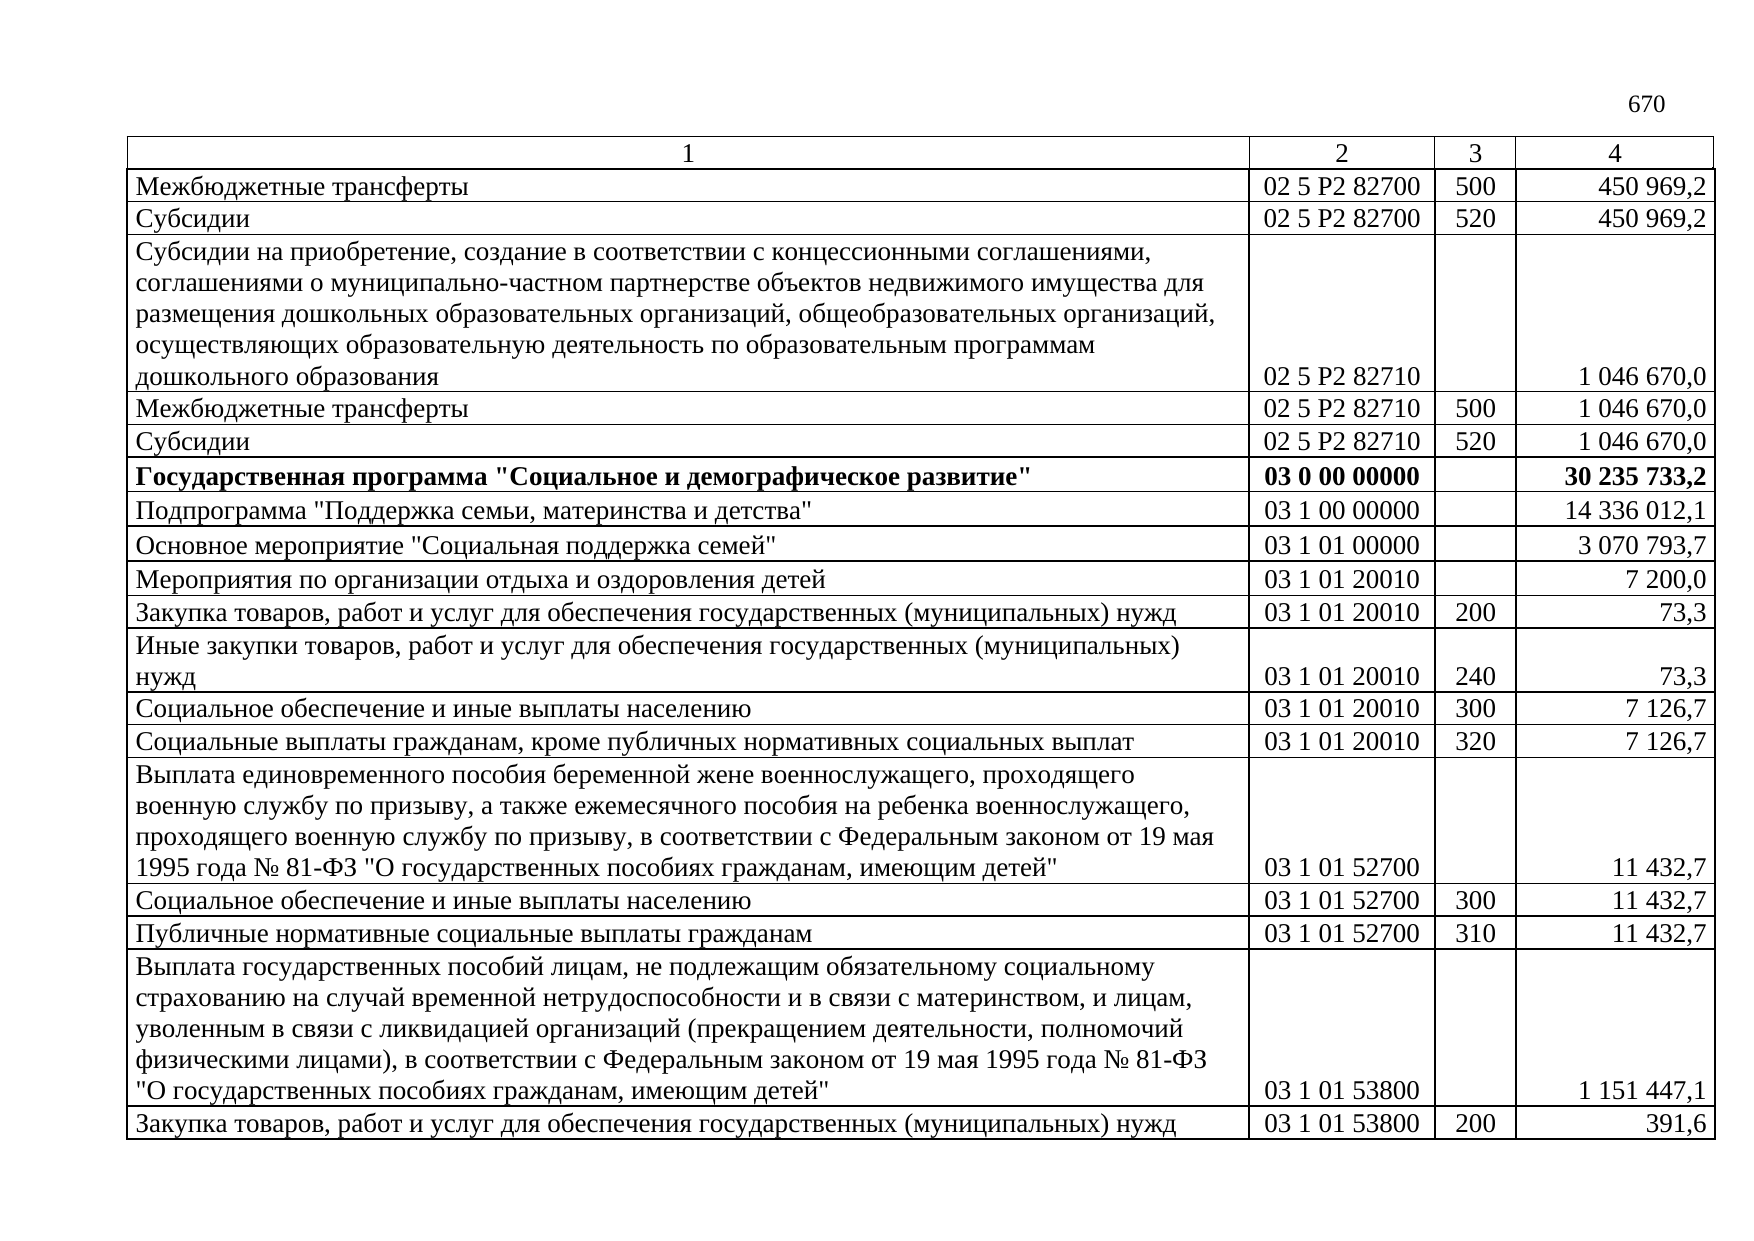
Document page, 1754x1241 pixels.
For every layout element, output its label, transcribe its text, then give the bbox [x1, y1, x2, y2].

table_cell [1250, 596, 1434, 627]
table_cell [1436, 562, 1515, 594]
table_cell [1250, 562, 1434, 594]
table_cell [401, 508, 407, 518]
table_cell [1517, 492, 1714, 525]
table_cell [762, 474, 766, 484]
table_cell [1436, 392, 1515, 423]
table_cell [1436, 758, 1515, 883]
table_cell 450 969,2 [1517, 170, 1714, 201]
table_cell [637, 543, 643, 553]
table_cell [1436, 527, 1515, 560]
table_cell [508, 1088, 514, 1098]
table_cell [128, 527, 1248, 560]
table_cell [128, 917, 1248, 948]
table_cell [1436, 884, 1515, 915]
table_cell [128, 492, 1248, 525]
table_header 1 [128, 137, 1249, 168]
table_header 3 [1435, 137, 1515, 168]
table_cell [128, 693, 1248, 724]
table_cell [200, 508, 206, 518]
table_cell 02 5 P2 82700 [1250, 170, 1434, 201]
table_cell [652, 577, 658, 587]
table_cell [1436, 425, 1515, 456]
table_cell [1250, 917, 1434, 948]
table_header 4 [1516, 137, 1713, 168]
table_cell 02 5 P2 82710 [1250, 392, 1434, 423]
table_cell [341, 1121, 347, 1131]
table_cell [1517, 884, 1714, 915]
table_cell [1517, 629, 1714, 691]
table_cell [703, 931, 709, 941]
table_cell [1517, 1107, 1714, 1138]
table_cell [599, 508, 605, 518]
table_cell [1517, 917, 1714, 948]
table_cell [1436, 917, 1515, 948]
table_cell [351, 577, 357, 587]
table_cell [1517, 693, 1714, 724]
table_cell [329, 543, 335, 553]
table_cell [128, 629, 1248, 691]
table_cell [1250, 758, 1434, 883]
table_cell 02 5 P2 82700 [1250, 202, 1434, 233]
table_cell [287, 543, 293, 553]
table_cell 520 [1436, 202, 1515, 233]
table_cell 450 969,2 [1517, 202, 1714, 233]
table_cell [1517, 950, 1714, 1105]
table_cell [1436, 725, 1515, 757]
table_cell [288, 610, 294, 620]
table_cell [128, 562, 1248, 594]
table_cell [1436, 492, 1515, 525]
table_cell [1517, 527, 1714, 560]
table_cell Межбюджетные трансферты [128, 392, 1248, 423]
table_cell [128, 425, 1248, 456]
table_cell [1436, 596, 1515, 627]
table_cell Субсидии [128, 202, 1248, 233]
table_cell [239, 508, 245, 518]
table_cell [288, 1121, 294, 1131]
table_cell Субсидии на приобретение, создание в соответствии с концессионными соглашениями, соглашениями о муниципально-частном партнерстве объектов недвижимого имущества для размещения дошкольных образовательных организаций, общеобразовательных организаций, осуществляющих образовательную деятельность по образовательным программам дошкольного образования [128, 235, 1248, 391]
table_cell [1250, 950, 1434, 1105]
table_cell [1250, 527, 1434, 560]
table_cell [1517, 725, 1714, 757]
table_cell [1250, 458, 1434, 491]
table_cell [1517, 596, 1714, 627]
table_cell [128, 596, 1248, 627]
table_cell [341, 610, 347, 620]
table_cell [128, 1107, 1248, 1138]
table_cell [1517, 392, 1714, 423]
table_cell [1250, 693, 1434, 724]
table_cell 500 [1436, 170, 1515, 201]
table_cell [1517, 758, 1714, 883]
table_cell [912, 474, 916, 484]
table_cell Межбюджетные трансферты [128, 170, 1248, 201]
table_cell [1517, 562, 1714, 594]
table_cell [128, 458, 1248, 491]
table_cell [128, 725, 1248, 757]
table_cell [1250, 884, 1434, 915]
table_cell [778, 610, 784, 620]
table_cell 02 5 P2 82710 [1250, 235, 1434, 391]
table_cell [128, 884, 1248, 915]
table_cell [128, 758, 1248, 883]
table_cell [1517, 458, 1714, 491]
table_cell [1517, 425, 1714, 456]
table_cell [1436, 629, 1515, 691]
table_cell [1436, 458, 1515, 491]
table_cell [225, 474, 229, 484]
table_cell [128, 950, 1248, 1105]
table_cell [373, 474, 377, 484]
table_cell [1436, 235, 1515, 391]
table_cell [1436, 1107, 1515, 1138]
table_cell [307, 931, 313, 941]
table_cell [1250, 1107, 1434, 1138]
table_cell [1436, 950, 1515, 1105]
table_cell 1 046 670,0 [1517, 235, 1714, 391]
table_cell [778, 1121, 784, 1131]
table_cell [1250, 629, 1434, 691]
table_header 2 [1250, 137, 1434, 168]
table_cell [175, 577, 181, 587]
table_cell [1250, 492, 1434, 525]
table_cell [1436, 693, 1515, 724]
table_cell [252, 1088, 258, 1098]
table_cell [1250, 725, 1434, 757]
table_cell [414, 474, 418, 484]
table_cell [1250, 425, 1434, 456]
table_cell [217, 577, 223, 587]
